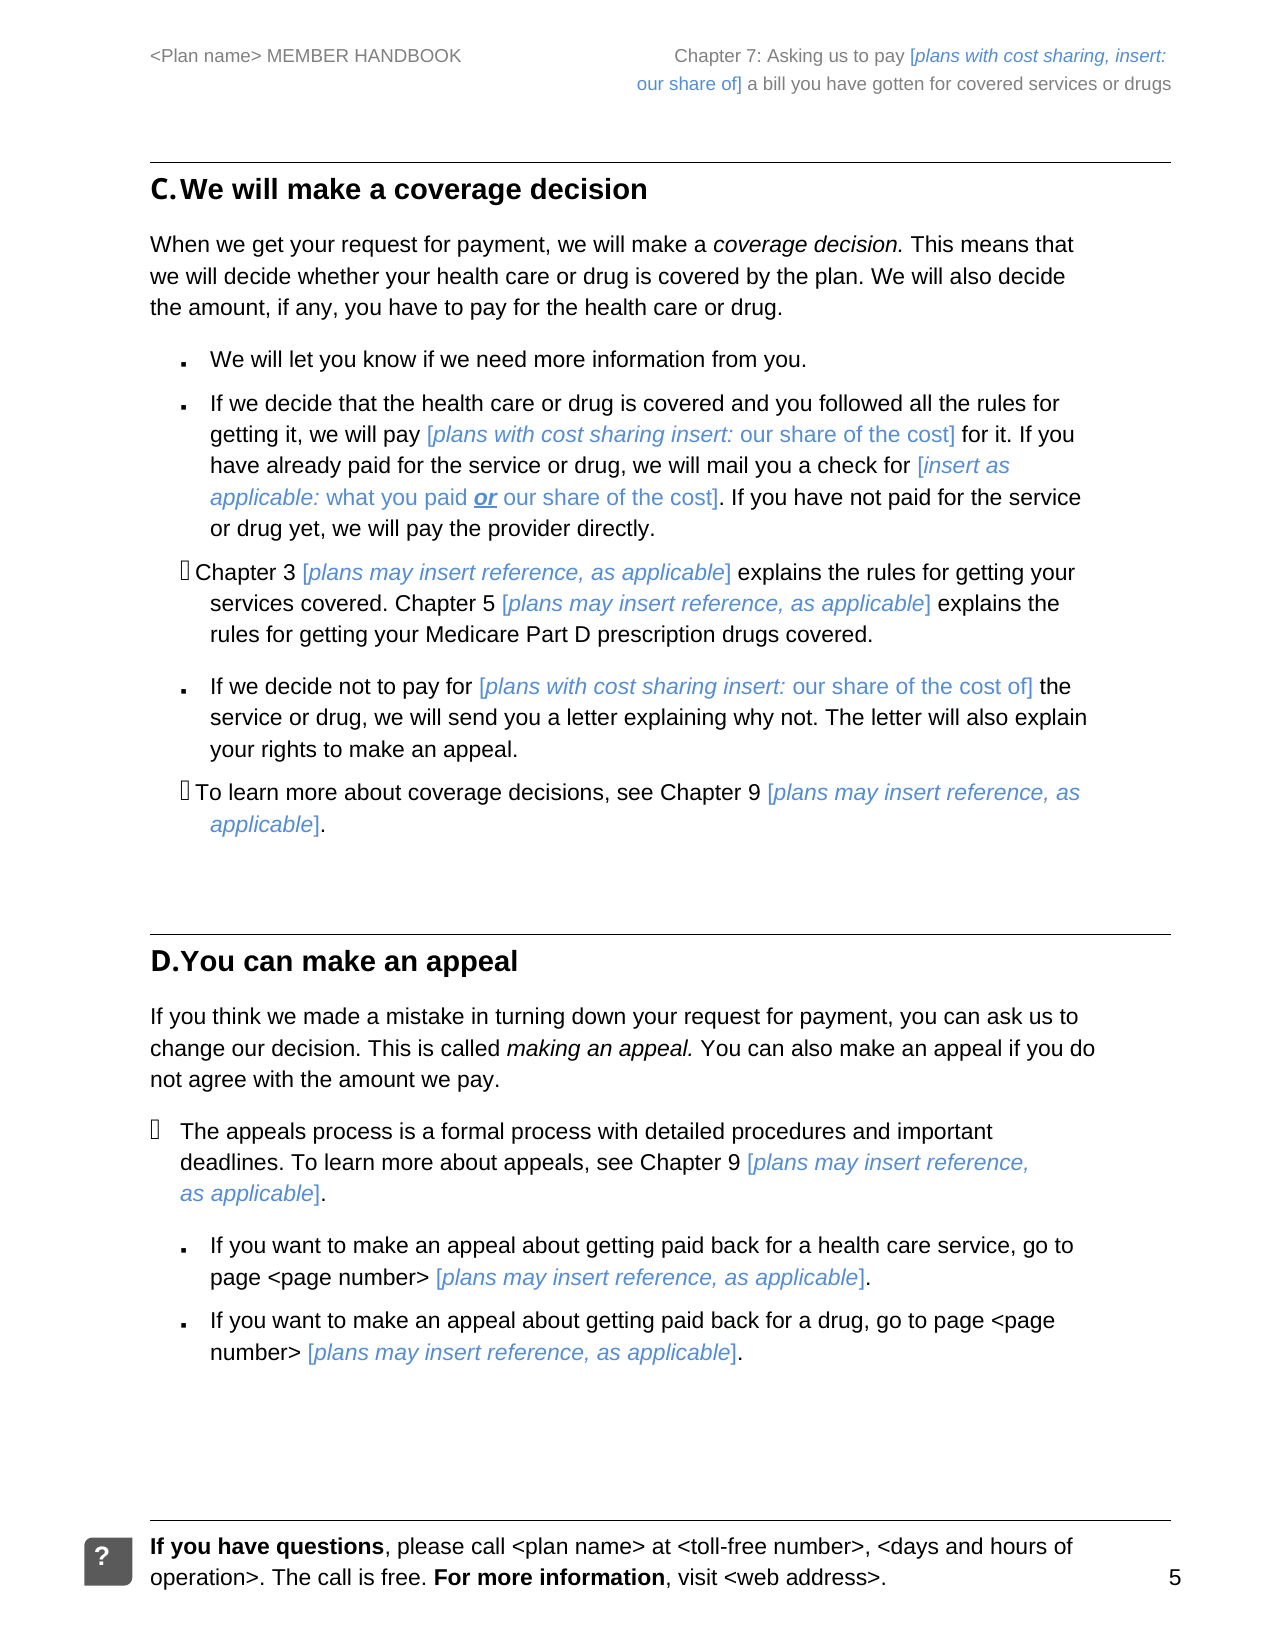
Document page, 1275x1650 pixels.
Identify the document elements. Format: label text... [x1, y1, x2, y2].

subtitle We will make a coverage decision [150, 163, 1171, 207]
text To learn more about coverage decisions, see Chapter 9 [plans may insert reference, as applicable]. [180, 776, 1096, 838]
list We will let you know if we need more information from you. [180, 342, 1096, 374]
subtitle You can make an appeal [150, 935, 1171, 979]
text The appeals process is a formal process with detailed procedures and important deadlines. To learn more about appeals, see Chapter 9 [plans may insert reference, as applicable]. [150, 1114, 1096, 1208]
list If we decide not to pay for [plans with cost sharing insert: our share of the cost of] the service or drug, we will send you a letter explaining why not. The letter will also explain your rights to make an appeal. [180, 669, 1096, 763]
text When we get your request for payment, we will make a coverage decision. This means that we will decide whether your health care or drug is covered by the plan. We will also decide the amount, if any, you have to pay for the health care or drug. [150, 228, 1096, 322]
list If you want to make an appeal about getting paid back for a health care service, go to page <page number> [plans may insert reference, as applicable]. [180, 1229, 1096, 1291]
list If you want to make an appeal about getting paid back for a drug, go to page <page number> [plans may insert reference, as applicable]. [180, 1304, 1096, 1366]
text Chapter 3 [plans may insert reference, as applicable] explains the rules for getting your services covered. Chapter 5 [plans may insert reference, as applicable] explains the rules for getting your Medicare Part D prescription drugs covered. [180, 555, 1096, 649]
list If we decide that the health care or drug is covered and you followed all the rules for getting it, we will pay [plans with cost sharing insert: our share of the cost] for it. If you have already paid for the service or drug, we will mail you a check for [insert as applicable: what you paid or our share of the cost]. If you have not paid for the service or drug yet, we will pay the provider directly. [180, 386, 1096, 542]
text If you think we made a mistake in turning down your request for payment, you can ask us to change our decision. This is called making an appeal. You can also make an appeal if you do not agree with the amount we pay. [150, 1000, 1096, 1093]
